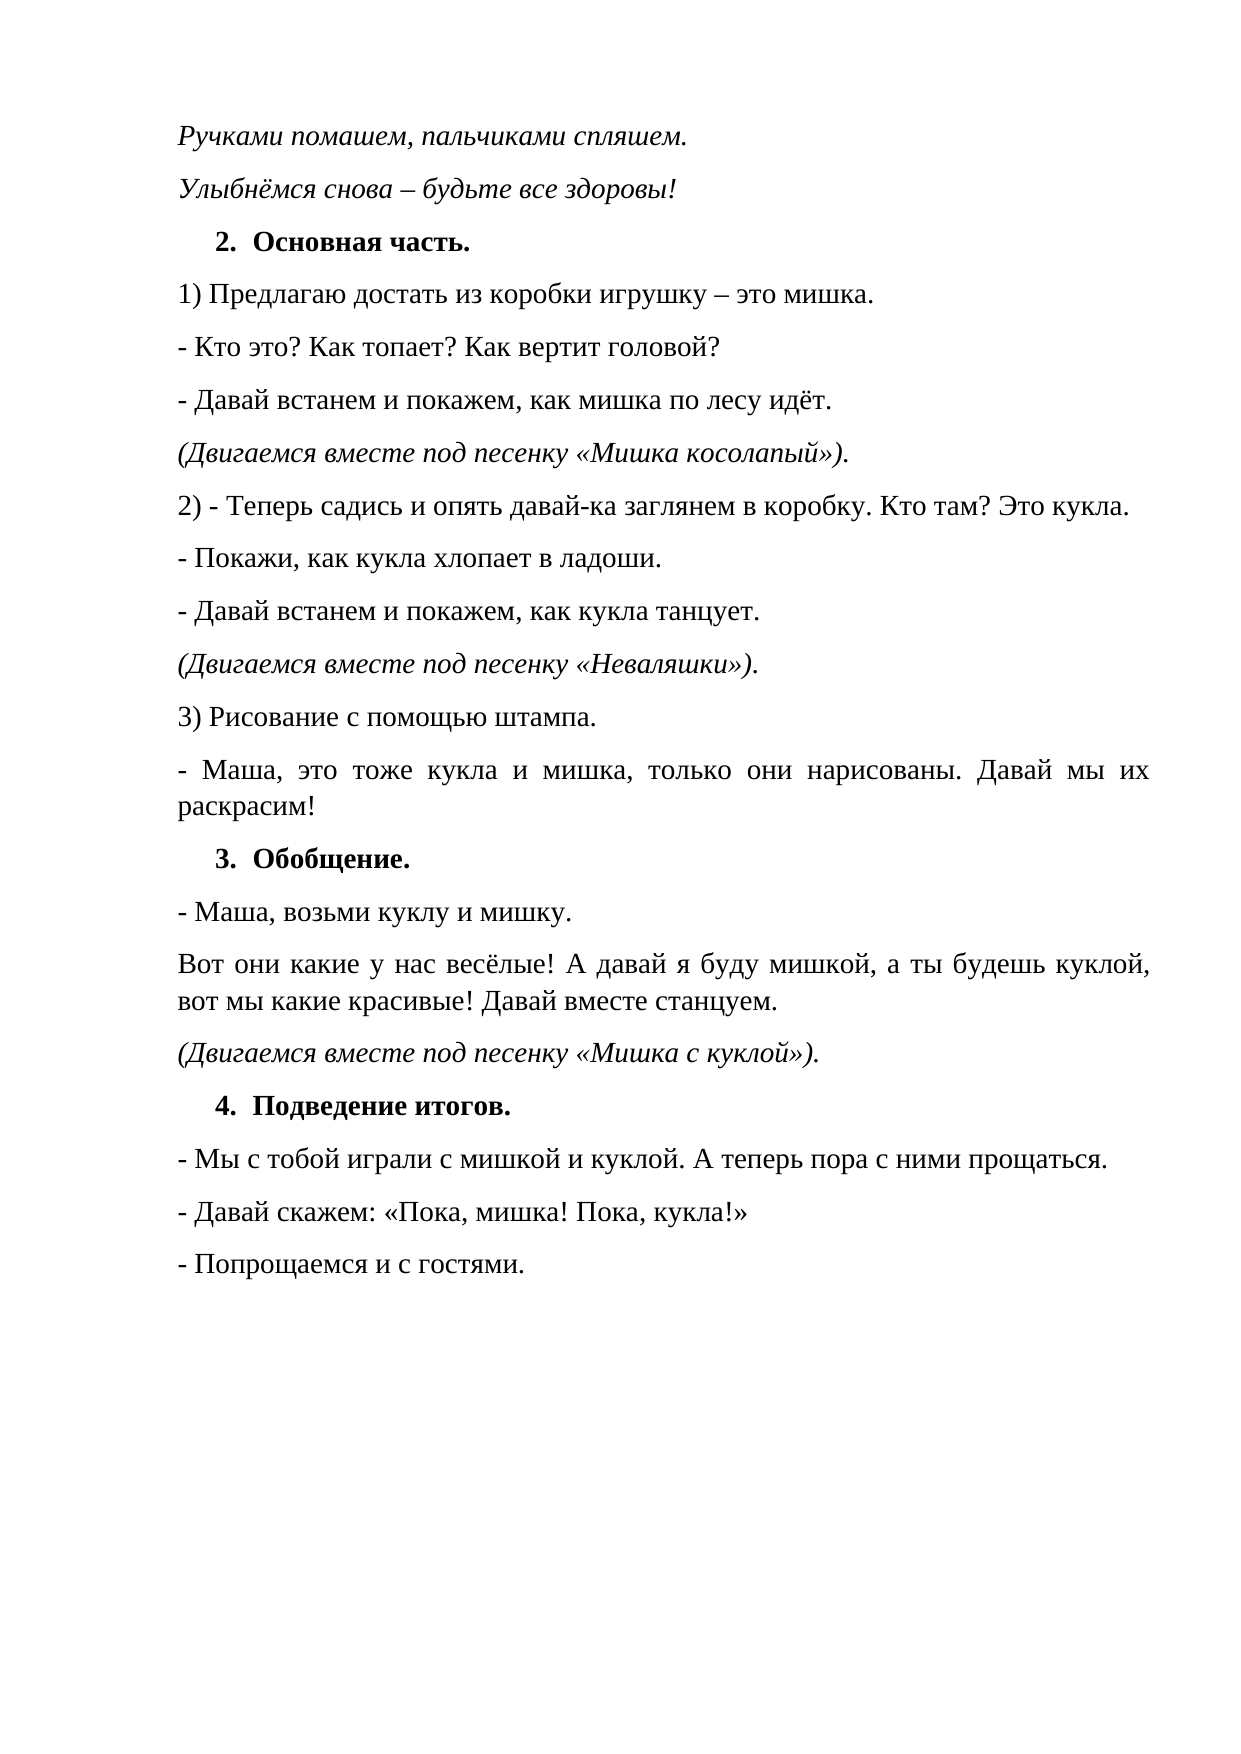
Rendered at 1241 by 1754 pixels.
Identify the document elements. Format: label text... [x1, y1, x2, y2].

text (Двигаемся вместе под песенку «Мишка с куклой»). [177, 1035, 1152, 1069]
text - Покажи, как кукла хлопает в ладоши. [177, 541, 1152, 574]
text Ручками помашем, пальчиками спляшем. [177, 118, 1152, 152]
text (Двигаемся вместе под песенку «Мишка косолапый»). [177, 435, 1152, 468]
text 2) - Теперь садись и опять давай-ка заглянем в коробку. Кто там? Это кукла. [177, 488, 1152, 521]
text Улыбнёмся снова – будьте все здоровы! [177, 171, 1152, 204]
text - Маша, возьми куклу и мишку. [177, 894, 1152, 927]
text - Давай встанем и покажем, как мишка по лесу идёт. [177, 382, 1152, 416]
text - Попрощаемся и с гостями. [177, 1247, 1152, 1280]
list Подведение итогов. [215, 1088, 1152, 1122]
text 3) Рисование с помощью штампа. [177, 699, 1152, 733]
text - Давай скажем: «Пока, мишка! Пока, кукла!» [177, 1194, 1152, 1227]
text 1) Предлагаю достать из коробки игрушку – это мишка. [177, 277, 1152, 310]
text Вот они какие у нас весёлые! А давай я буду мишкой, а ты будешь куклой, вот мы какие красивые! Давай вместе станцуем. [177, 946, 1152, 1016]
text - Маша, это тоже кукла и мишка, только они нарисованы. Давай мы их раскрасим! [177, 752, 1152, 822]
text - Давай встанем и покажем, как кукла танцует. [177, 593, 1152, 627]
text - Кто это? Как топает? Как вертит головой? [177, 329, 1152, 363]
text (Двигаемся вместе под песенку «Неваляшки»). [177, 646, 1152, 680]
list Обобщение. [215, 841, 1152, 874]
list Основная часть. [215, 224, 1152, 257]
text - Мы с тобой играли с мишкой и куклой. А теперь пора с ними прощаться. [177, 1141, 1152, 1174]
